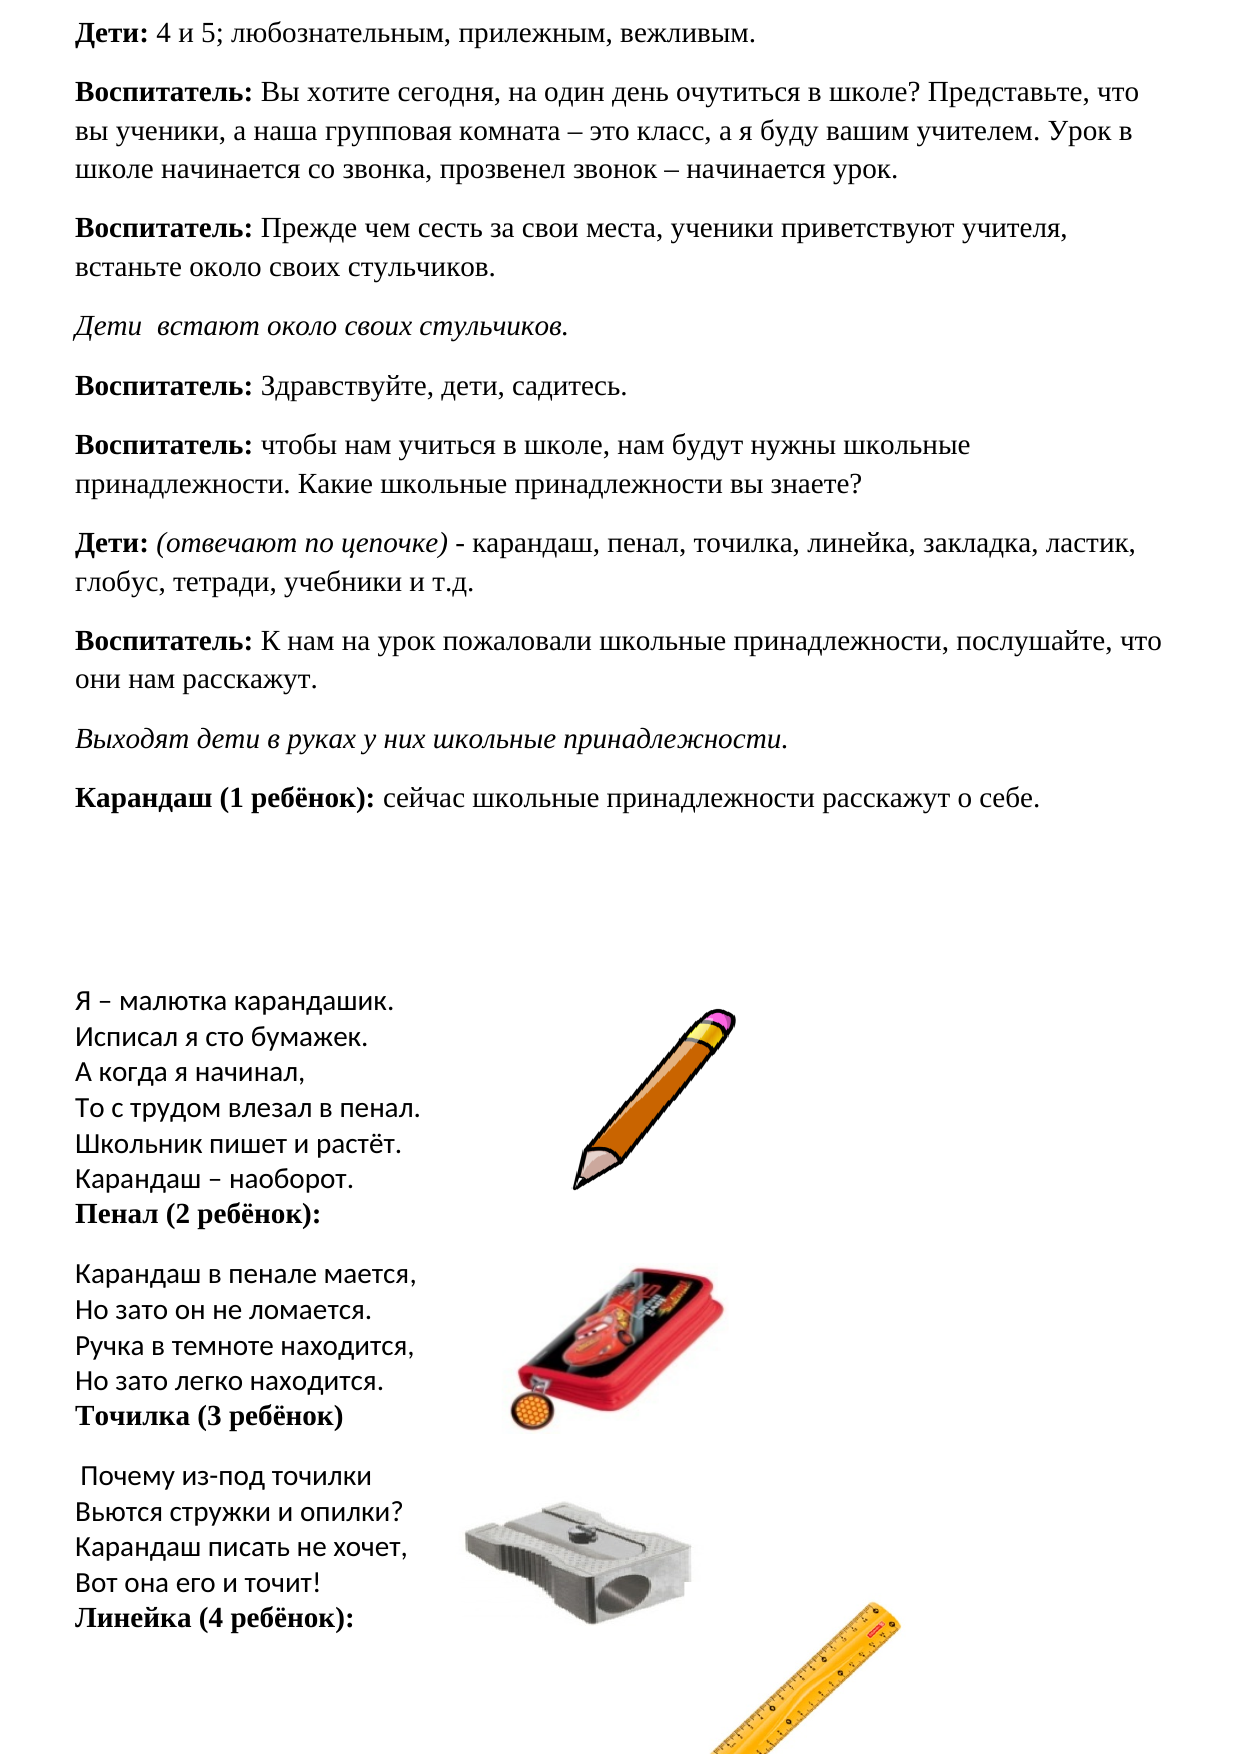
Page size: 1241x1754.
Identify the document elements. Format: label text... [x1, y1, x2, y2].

text А когда я начинал, [75, 1053, 1165, 1089]
text Воспитатель: Вы хотите сегодня, на один день очутиться в школе? Представьте, что вы ученики, а наша групповая комната – это класс, а я буду вашим учителем. Урок в школе начинается со звонка, прозвенел звонок – начинается урок. [75, 74, 1165, 185]
text Я – малютка карандашик. [75, 982, 1165, 1018]
text Карандаш в пенале мается, Но зато он не ломается. [75, 1255, 1165, 1327]
text Выходят дети в руках у них школьные принадлежности. [75, 721, 1165, 754]
text Воспитатель: Здравствуйте, дети, садитесь. [75, 368, 1165, 401]
text То с трудом влезал в пенал. Школьник пишет и растёт. Карандаш – наоборот. [75, 1089, 1165, 1196]
text Воспитатель: Прежде чем сесть за свои места, ученики приветствуют учителя, встаньте около своих стульчиков. [75, 211, 1165, 283]
text Исписал я сто бумажек. [75, 1018, 1165, 1053]
text Пенал (2 ребёнок): [75, 1196, 1165, 1229]
text Вьются стружки и опилки? Карандаш писать не хочет, Вот она его и точит! [75, 1493, 1165, 1600]
text Карандаш (1 ребёнок): сейчас школьные принадлежности расскажут о себе. [75, 780, 1165, 814]
text Дети: (отвечают по цепочке) - карандаш, пенал, точилка, линейка, закладка, ластик, глобус, тетради, учебники и т.д. [75, 525, 1165, 597]
text Дети встают около своих стульчиков. [75, 308, 1165, 342]
text Воспитатель: чтобы нам учиться в школе, нам будут нужны школьные принадлежности. Какие школьные принадлежности вы знаете? [75, 427, 1165, 499]
text Ручка в темноте находится, Но зато легко находится. [75, 1327, 1165, 1398]
text Точилка (3 ребёнок) [75, 1398, 1165, 1431]
text Воспитатель: К нам на урок пожаловали школьные принадлежности, послушайте, что они нам расскажут. [75, 623, 1165, 695]
text Почему из-под точилки [75, 1457, 1165, 1493]
picture [454, 1633, 925, 1754]
text Дети: 4 и 5; любознательным, прилежным, вежливым. [75, 15, 1165, 48]
text Линейка (4 ребёнок): [75, 1600, 1165, 1633]
